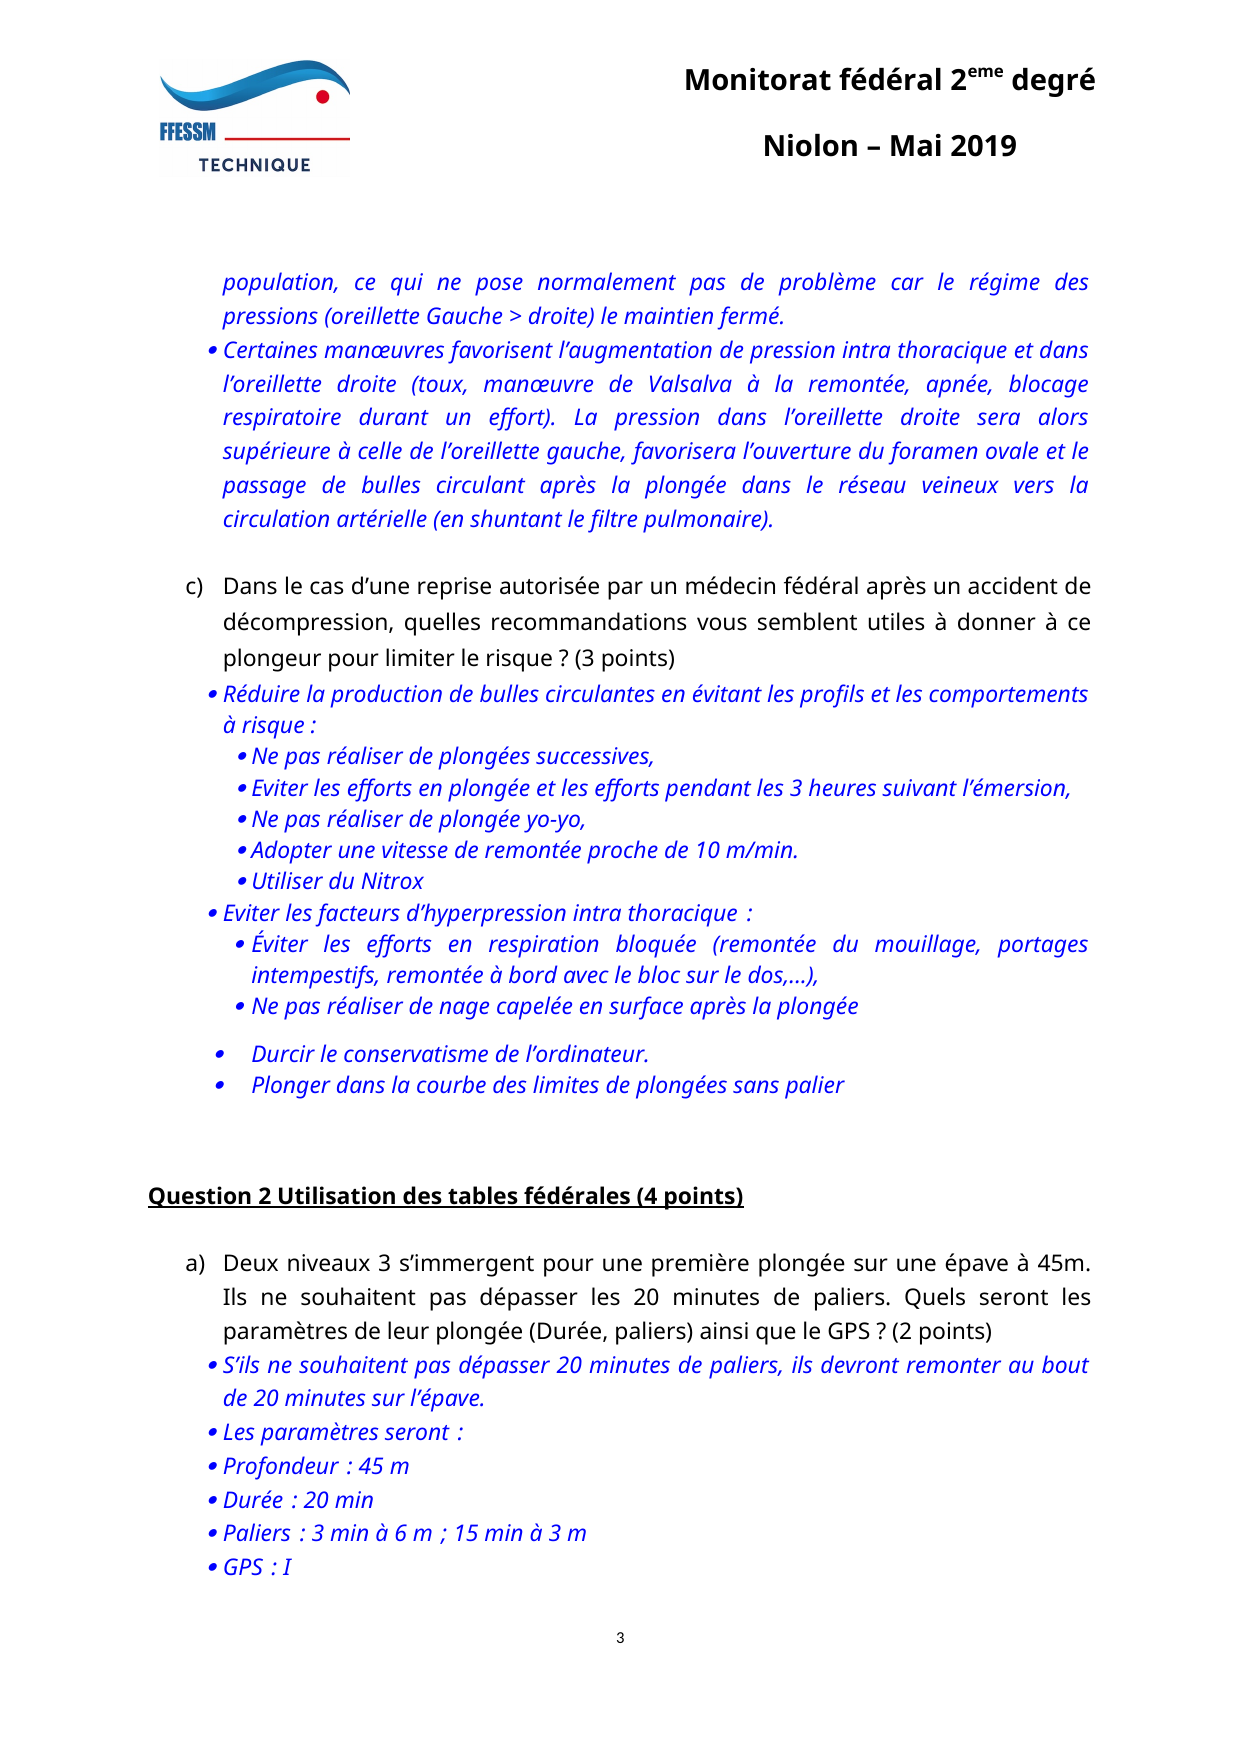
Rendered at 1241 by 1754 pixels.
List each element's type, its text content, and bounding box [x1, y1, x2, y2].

list Ne pas réaliser de plongées successives, [236, 740, 1093, 772]
list Profondeur : 45 m [207, 1450, 1093, 1481]
list Eviter les efforts en plongée et les efforts pendant les 3 heures suivant l’émersion, [236, 772, 1093, 803]
list Plonger dans la courbe des limites de plongées sans palier [213, 1069, 1093, 1101]
list Dans le cas d’une reprise autorisée par un médecin fédéral après un accident de décompression, quelles recommandations vous semblent utiles à donner à ce plongeur pour limiter le risque ? (3 points) [185, 570, 1093, 673]
list Éviter les efforts en respiration bloquée (remontée du mouillage, portages intempestifs, remontée à bord avec le bloc sur le dos,...), [234, 928, 1093, 990]
list Paliers : 3 min à 6 m ; 15 min à 3 m [207, 1517, 1093, 1549]
list GPS : I [207, 1551, 1093, 1582]
list Certaines manœuvres favorisent l’augmentation de pression intra thoracique et dans l’oreillette droite (toux, manœuvre de Valsalva à la remontée, apnée, blocage respiratoire durant un effort). La pression dans l’oreillette droite sera alors supérieure à celle de l’oreillette gauche, favorisera l’ouverture du foramen ovale et le passage de bulles circulant après la plongée dans le réseau veineux vers la circulation artérielle (en shuntant le filtre pulmonaire). [207, 334, 1093, 534]
list Utiliser du Nitrox [236, 865, 1093, 897]
list Durée : 20 min [207, 1484, 1093, 1515]
list Adopter une vitesse de remontée proche de 10 m/min. [236, 834, 1093, 865]
list Deux niveaux 3 s’immergent pour une première plongée sur une épave à 45m. Ils ne souhaitent pas dépasser les 20 minutes de paliers. Quels seront les paramètres de leur plongée (Durée, paliers) ainsi que le GPS ? (2 points) [185, 1247, 1093, 1346]
list Ne pas réaliser de plongée yo-yo, [236, 803, 1093, 834]
list Ne pas réaliser de nage capelée en surface après la plongée [234, 990, 1093, 1022]
list Durcir le conservatisme de l’ordinateur. [213, 1038, 1093, 1069]
picture [158, 59, 350, 177]
list Les paramètres seront : [207, 1416, 1093, 1447]
list Eviter les facteurs d’hyperpression intra thoracique : [207, 897, 1093, 928]
list Réduire la production de bulles circulantes en évitant les profils et les comportements à risque : [207, 678, 1093, 740]
list S’ils ne souhaitent pas dépasser 20 minutes de paliers, ils devront remonter au bout de 20 minutes sur l’épave. [207, 1349, 1093, 1414]
text Question 2 Utilisation des tables fédérales (4 points) [148, 1180, 1093, 1211]
